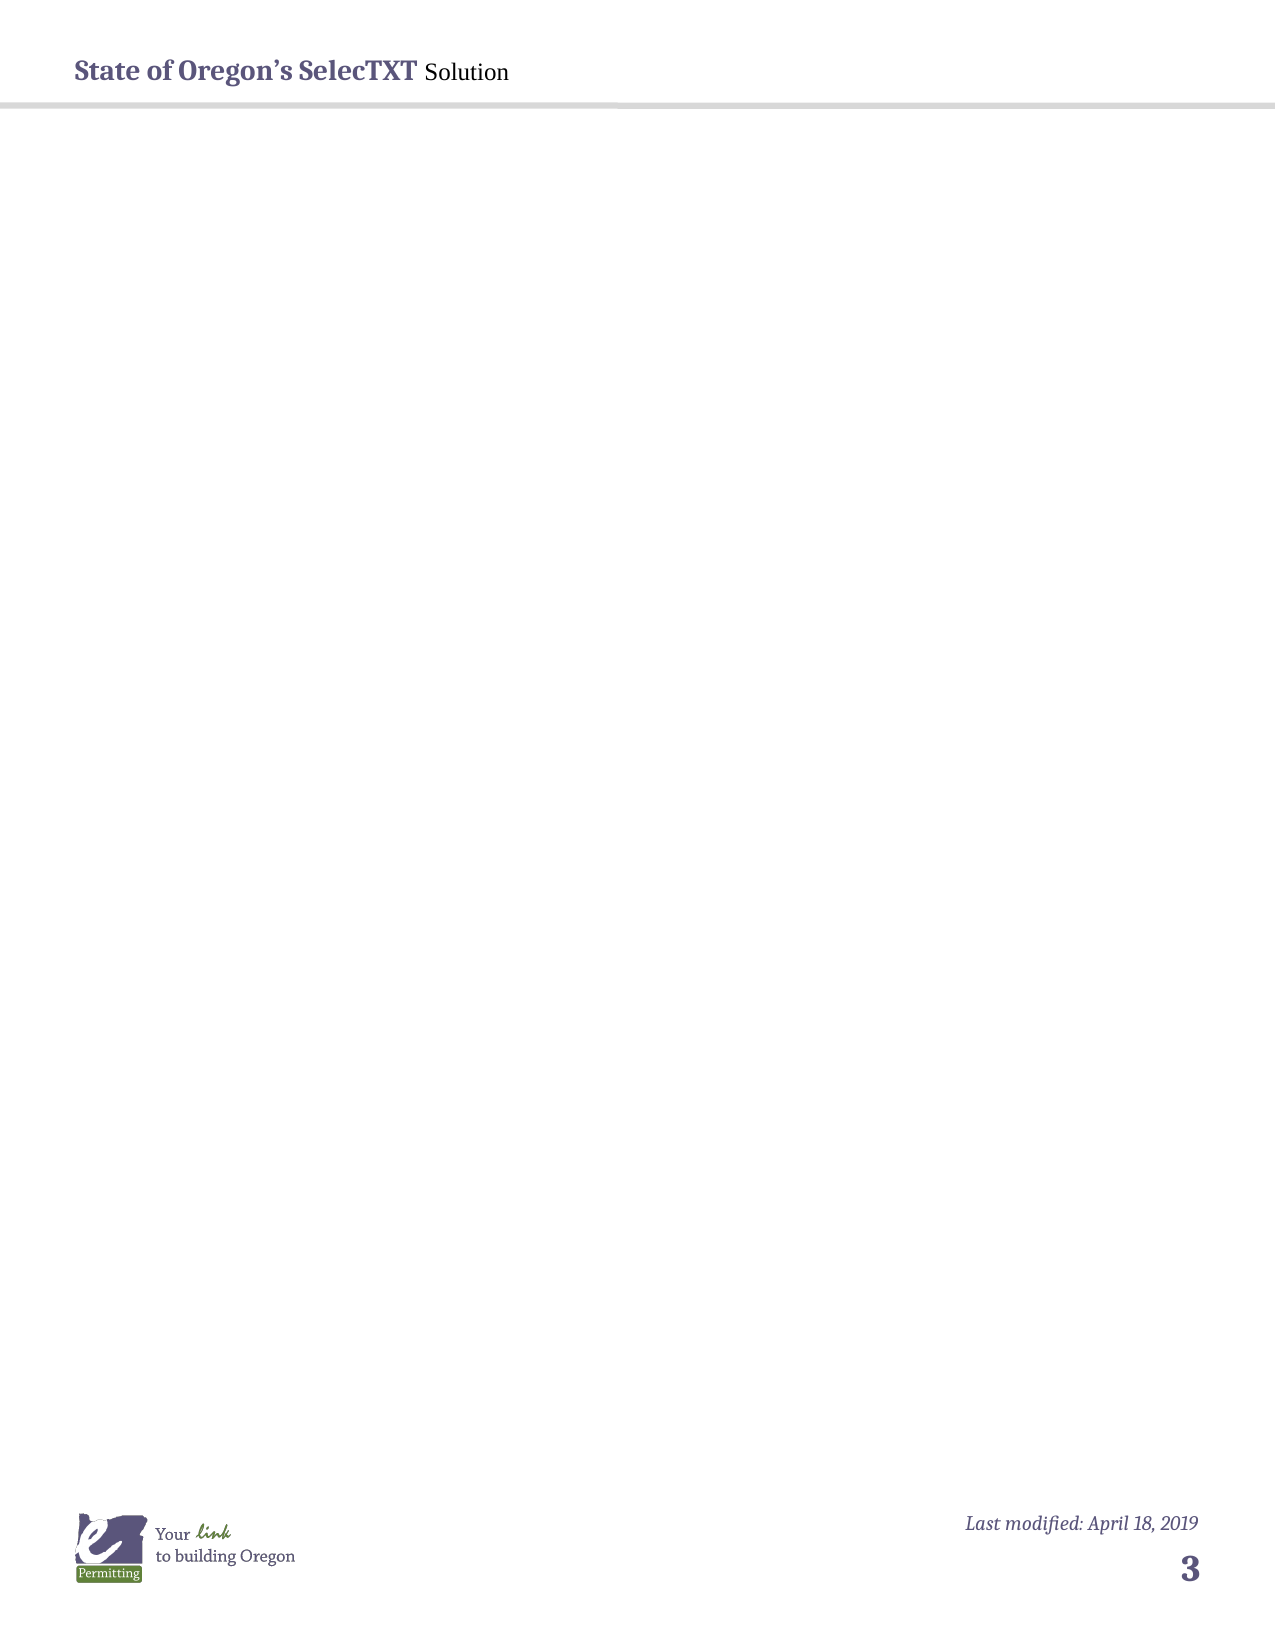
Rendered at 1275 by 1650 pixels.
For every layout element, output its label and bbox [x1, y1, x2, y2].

picture [71, 1508, 300, 1585]
